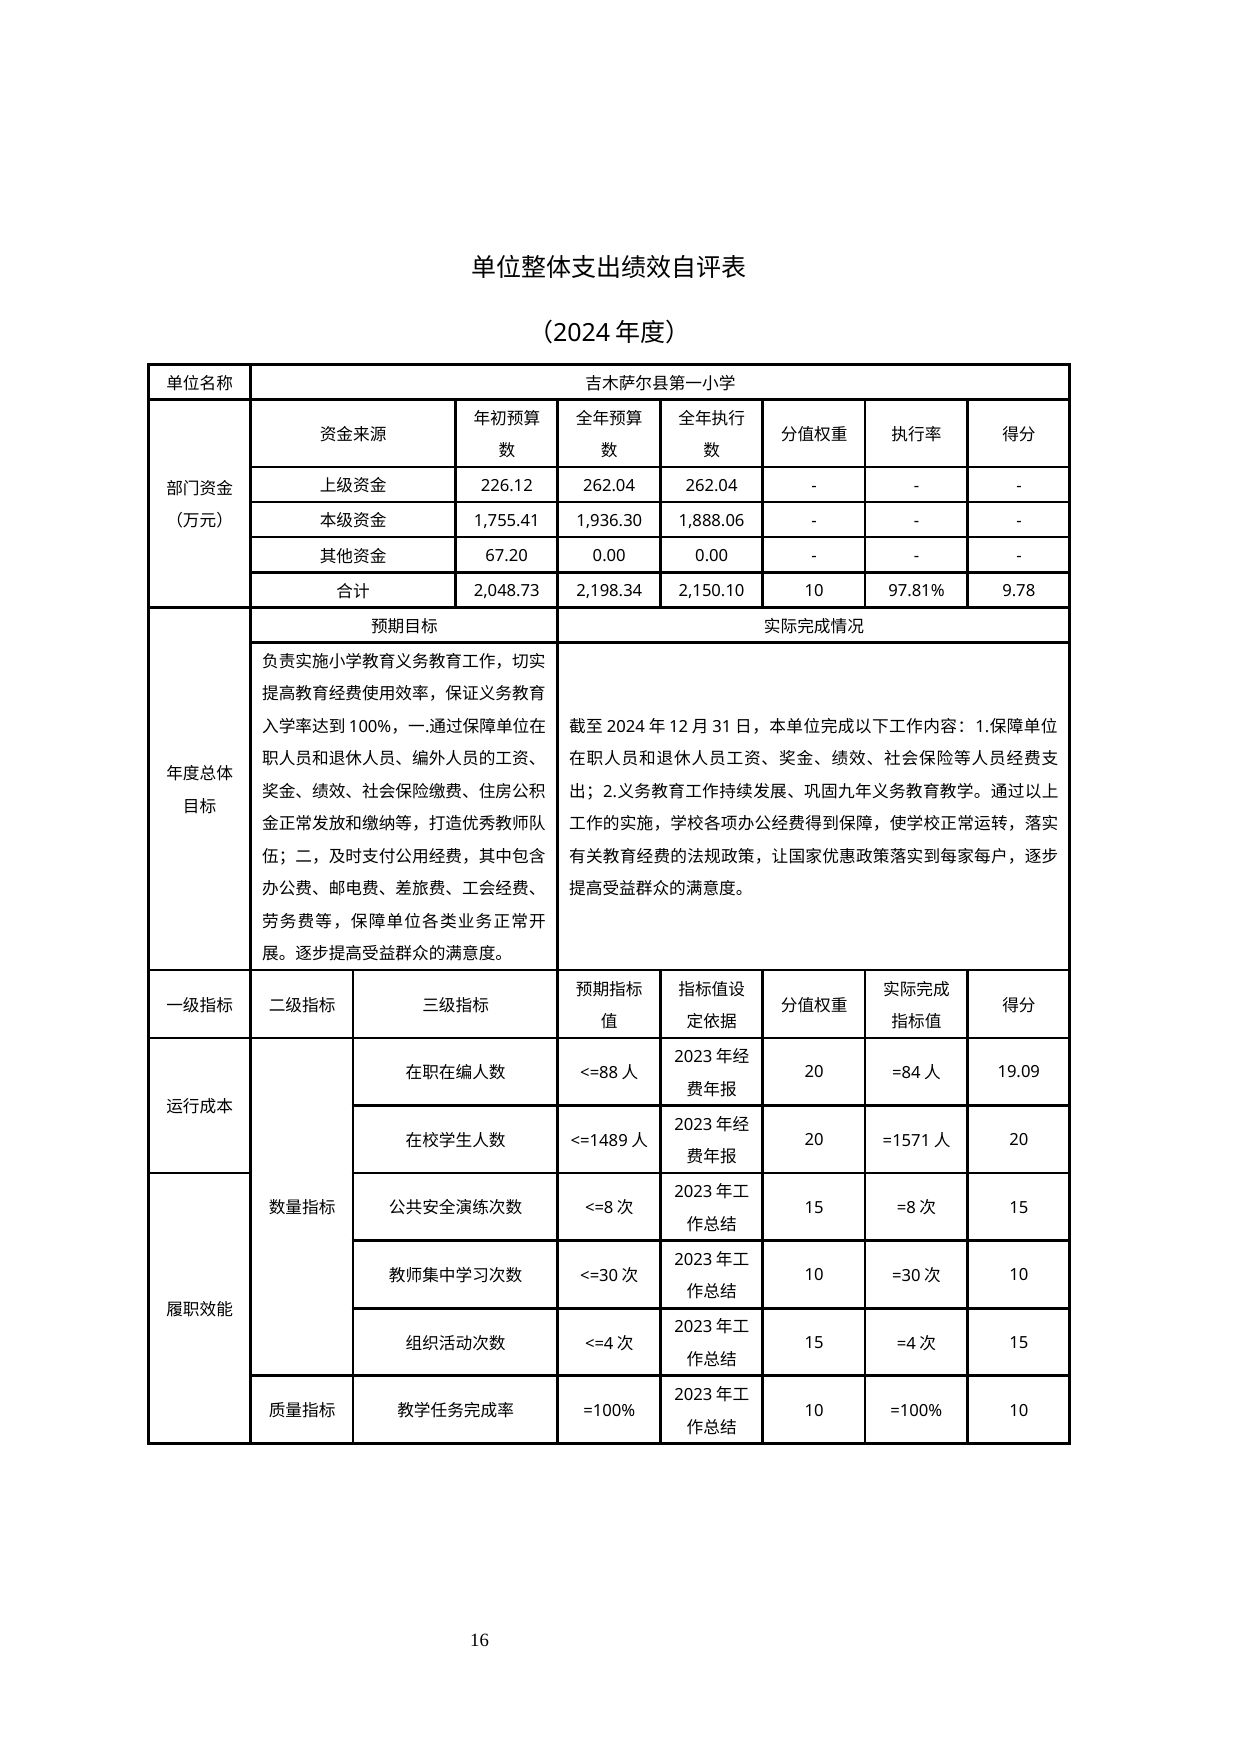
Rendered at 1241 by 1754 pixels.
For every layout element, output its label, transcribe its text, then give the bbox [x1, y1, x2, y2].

table_cell 得分 [969, 401, 1068, 466]
table_cell =100% [559, 1377, 659, 1442]
table_cell 1,936.30 [559, 503, 659, 536]
table_cell =4次 [866, 1310, 966, 1374]
table_cell 97.81% [866, 574, 966, 606]
table_cell 2023年工作总结 [662, 1310, 761, 1374]
table_cell 2,198.34 [559, 574, 659, 606]
table_cell <=4次 [559, 1310, 659, 1374]
table_cell 指标值设定依据 [662, 971, 761, 1036]
table_cell 分值权重 [764, 401, 864, 466]
table_cell 年度总体目标 [150, 609, 249, 969]
table_cell 9.78 [969, 574, 1068, 606]
table_cell 在校学生人数 [354, 1107, 556, 1172]
table_cell <=1489人 [559, 1107, 659, 1172]
table_cell 0.00 [559, 538, 659, 571]
table_cell 二级指标 [252, 971, 352, 1036]
table_cell 预期目标 [252, 609, 556, 641]
table_cell 15 [969, 1310, 1068, 1374]
table_cell 20 [764, 1107, 864, 1172]
table_cell 履职效能 [150, 1174, 249, 1442]
table_cell 实际完成指标值 [866, 971, 966, 1036]
table_header 单位整体支出绩效自评表 [148, 233, 1070, 298]
table_cell 在职在编人数 [354, 1039, 556, 1104]
table_cell =84人 [866, 1039, 966, 1104]
table_cell 资金来源 [252, 401, 454, 466]
table_cell =30次 [866, 1242, 966, 1307]
table_cell 全年执行数 [662, 401, 761, 466]
table_cell 其他资金 [252, 538, 454, 571]
table_cell 1,755.41 [457, 503, 556, 536]
table_cell 组织活动次数 [354, 1310, 556, 1374]
table_cell - [866, 468, 966, 501]
table_cell 合计 [252, 574, 454, 606]
table_cell - [764, 468, 864, 501]
table_cell 2023年工作总结 [662, 1242, 761, 1307]
table_cell =1571人 [866, 1107, 966, 1172]
table_cell 10 [764, 1242, 864, 1307]
table_cell 一级指标 [150, 971, 249, 1036]
table_cell =8次 [866, 1174, 966, 1239]
table_cell 得分 [969, 971, 1068, 1036]
table_cell <=8次 [559, 1174, 659, 1239]
table_cell 上级资金 [252, 468, 454, 501]
table_cell 2023年工作总结 [662, 1174, 761, 1239]
table_cell - [866, 503, 966, 536]
table_cell 截至2024年12月31日，本单位完成以下工作内容：1.保障单位在职人员和退休人员工资、奖金、绩效、社会保险等人员经费支出；2.义务教育工作持续发展、巩固九年义务教育教学。通过以上工作的实施，学校各项办公经费得到保障，使学校正常运转，落实有关教育经费的法规政策，让国家优惠政策落实到每家每户，逐步提高受益群众的满意度。 [559, 644, 1068, 969]
table_cell 2,048.73 [457, 574, 556, 606]
table_cell 67.20 [457, 538, 556, 571]
table_cell 质量指标 [252, 1377, 352, 1442]
table_cell 0.00 [662, 538, 761, 571]
table_cell 执行率 [866, 401, 966, 466]
table_cell 10 [969, 1242, 1068, 1307]
table_cell 公共安全演练次数 [354, 1174, 556, 1239]
table_cell 吉木萨尔县第一小学 [252, 366, 1068, 398]
table_cell 单位名称 [150, 366, 249, 398]
table_cell 10 [764, 574, 864, 606]
table_cell - [866, 538, 966, 571]
table_cell 年初预算数 [457, 401, 556, 466]
table_cell 数量指标 [252, 1039, 352, 1374]
table_cell <=88人 [559, 1039, 659, 1104]
table_cell （2024年度） [148, 298, 1070, 363]
table_cell - [969, 538, 1068, 571]
table_cell - [969, 503, 1068, 536]
table_cell - [969, 468, 1068, 501]
table_cell 15 [764, 1174, 864, 1239]
table_cell =100% [866, 1377, 966, 1442]
table_cell 20 [969, 1107, 1068, 1172]
table_cell 教学任务完成率 [354, 1377, 556, 1442]
table_cell 15 [969, 1174, 1068, 1239]
table_cell - [764, 503, 864, 536]
table_cell 负责实施小学教育义务教育工作，切实提高教育经费使用效率，保证义务教育入学率达到100%，一.通过保障单位在职人员和退休人员、编外人员的工资、奖金、绩效、社会保险缴费、住房公积金正常发放和缴纳等，打造优秀教师队伍；二，及时支付公用经费，其中包含办公费、邮电费、差旅费、工会经费、劳务费等，保障单位各类业务正常开展。逐步提高受益群众的满意度。 [252, 644, 556, 969]
table_cell 教师集中学习次数 [354, 1242, 556, 1307]
table_cell 部门资金（万元） [150, 401, 249, 606]
table_cell 三级指标 [354, 971, 556, 1036]
table_cell 10 [764, 1377, 864, 1442]
table_cell 2023年经费年报 [662, 1107, 761, 1172]
table_cell 262.04 [662, 468, 761, 501]
table_cell 15 [764, 1310, 864, 1374]
table_cell 本级资金 [252, 503, 454, 536]
table_cell 19.09 [969, 1039, 1068, 1104]
table_cell 262.04 [559, 468, 659, 501]
table_cell 预期指标值 [559, 971, 659, 1036]
table_cell 20 [764, 1039, 864, 1104]
table_cell - [764, 538, 864, 571]
table_cell 实际完成情况 [559, 609, 1068, 641]
table_cell 2,150.10 [662, 574, 761, 606]
table_cell <=30次 [559, 1242, 659, 1307]
table_cell 226.12 [457, 468, 556, 501]
table_cell 10 [969, 1377, 1068, 1442]
table_cell 1,888.06 [662, 503, 761, 536]
table_cell 运行成本 [150, 1039, 249, 1172]
table_cell 2023年工作总结 [662, 1377, 761, 1442]
table_cell 分值权重 [764, 971, 864, 1036]
table_cell 2023年经费年报 [662, 1039, 761, 1104]
table_cell 全年预算数 [559, 401, 659, 466]
